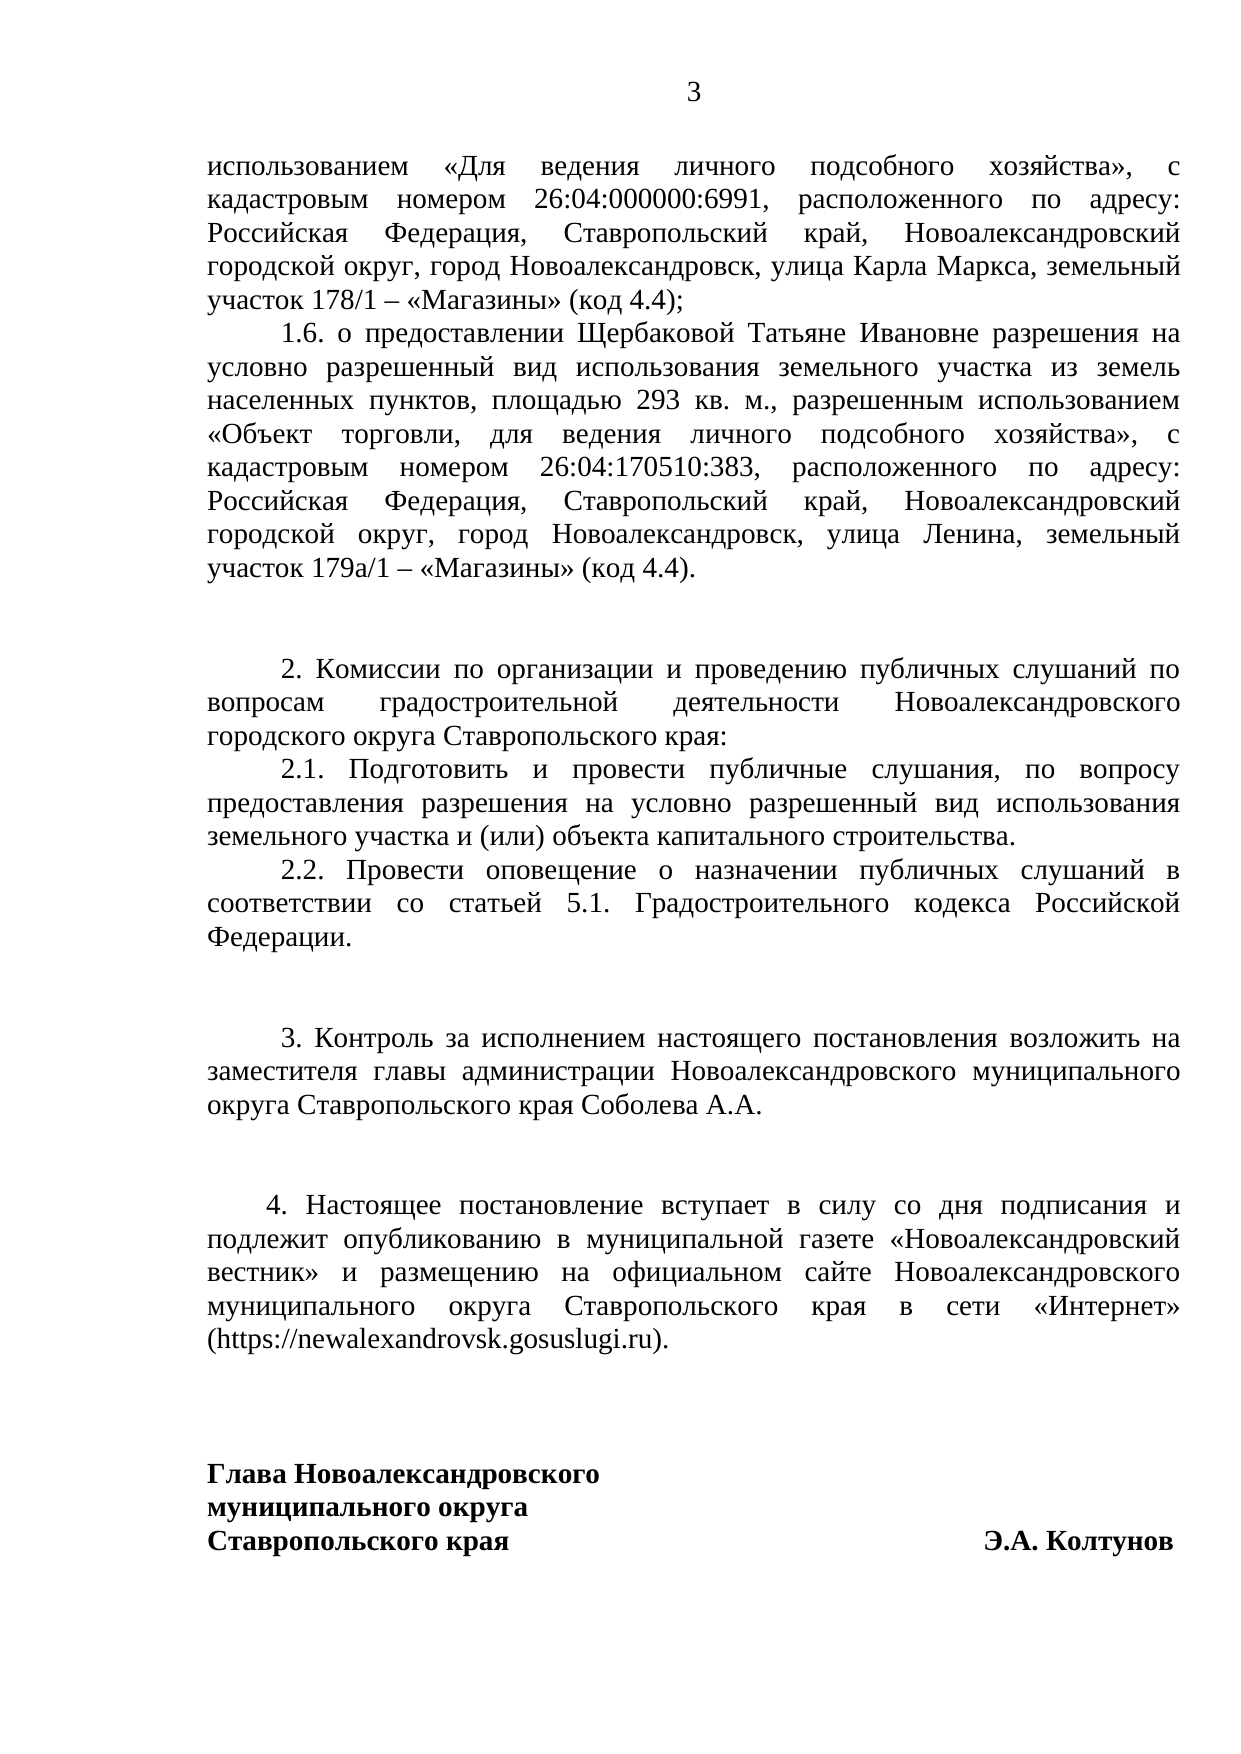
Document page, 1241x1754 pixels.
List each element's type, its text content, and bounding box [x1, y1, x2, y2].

text 3. Контроль за исполнением настоящего постановления возложить на заместителя главы администрации Новоалександровского муниципального округа Ставропольского края Соболева А.А. [207, 1020, 1181, 1120]
text муниципального округа [207, 1489, 1181, 1523]
text 2.2. Провести оповещение о назначении публичных слушаний в соответствии со статьей 5.1. Градостроительного кодекса Российской Федерации. [207, 852, 1181, 953]
text Глава Новоалександровского [207, 1456, 1181, 1489]
text 4. Настоящее постановление вступает в силу со дня подписания и подлежит опубликованию в муниципальной газете «Новоалександровский вестник» и размещению на официальном сайте Новоалександровского муниципального округа Ставропольского края в сети «Интернет» (https://newalexandrovsk.gosuslugi.ru). [207, 1187, 1181, 1355]
text Ставропольского края Э.А. Колтунов [207, 1523, 1181, 1556]
text 2.1. Подготовить и провести публичные слушания, по вопросу предоставления разрешения на условно разрешенный вид использования земельного участка и (или) объекта капитального строительства. [207, 751, 1181, 852]
text 1.6. о предоставлении Щербаковой Татьяне Ивановне разрешения на условно разрешенный вид использования земельного участка из земель населенных пунктов, площадью 293 кв. м., разрешенным использованием «Объект торговли, для ведения личного подсобного хозяйства», с кадастровым номером 26:04:170510:383, расположенного по адресу: Российская Федерация, Ставропольский край, Новоалександровский городской округ, город Новоалександровск, улица Ленина, земельный участок 179а/1 – «Магазины» (код 4.4). [207, 315, 1181, 584]
text 2. Комиссии по организации и проведению публичных слушаний по вопросам градостроительной деятельности Новоалександровского городского округа Ставропольского края: [207, 651, 1181, 751]
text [207, 148, 1181, 315]
